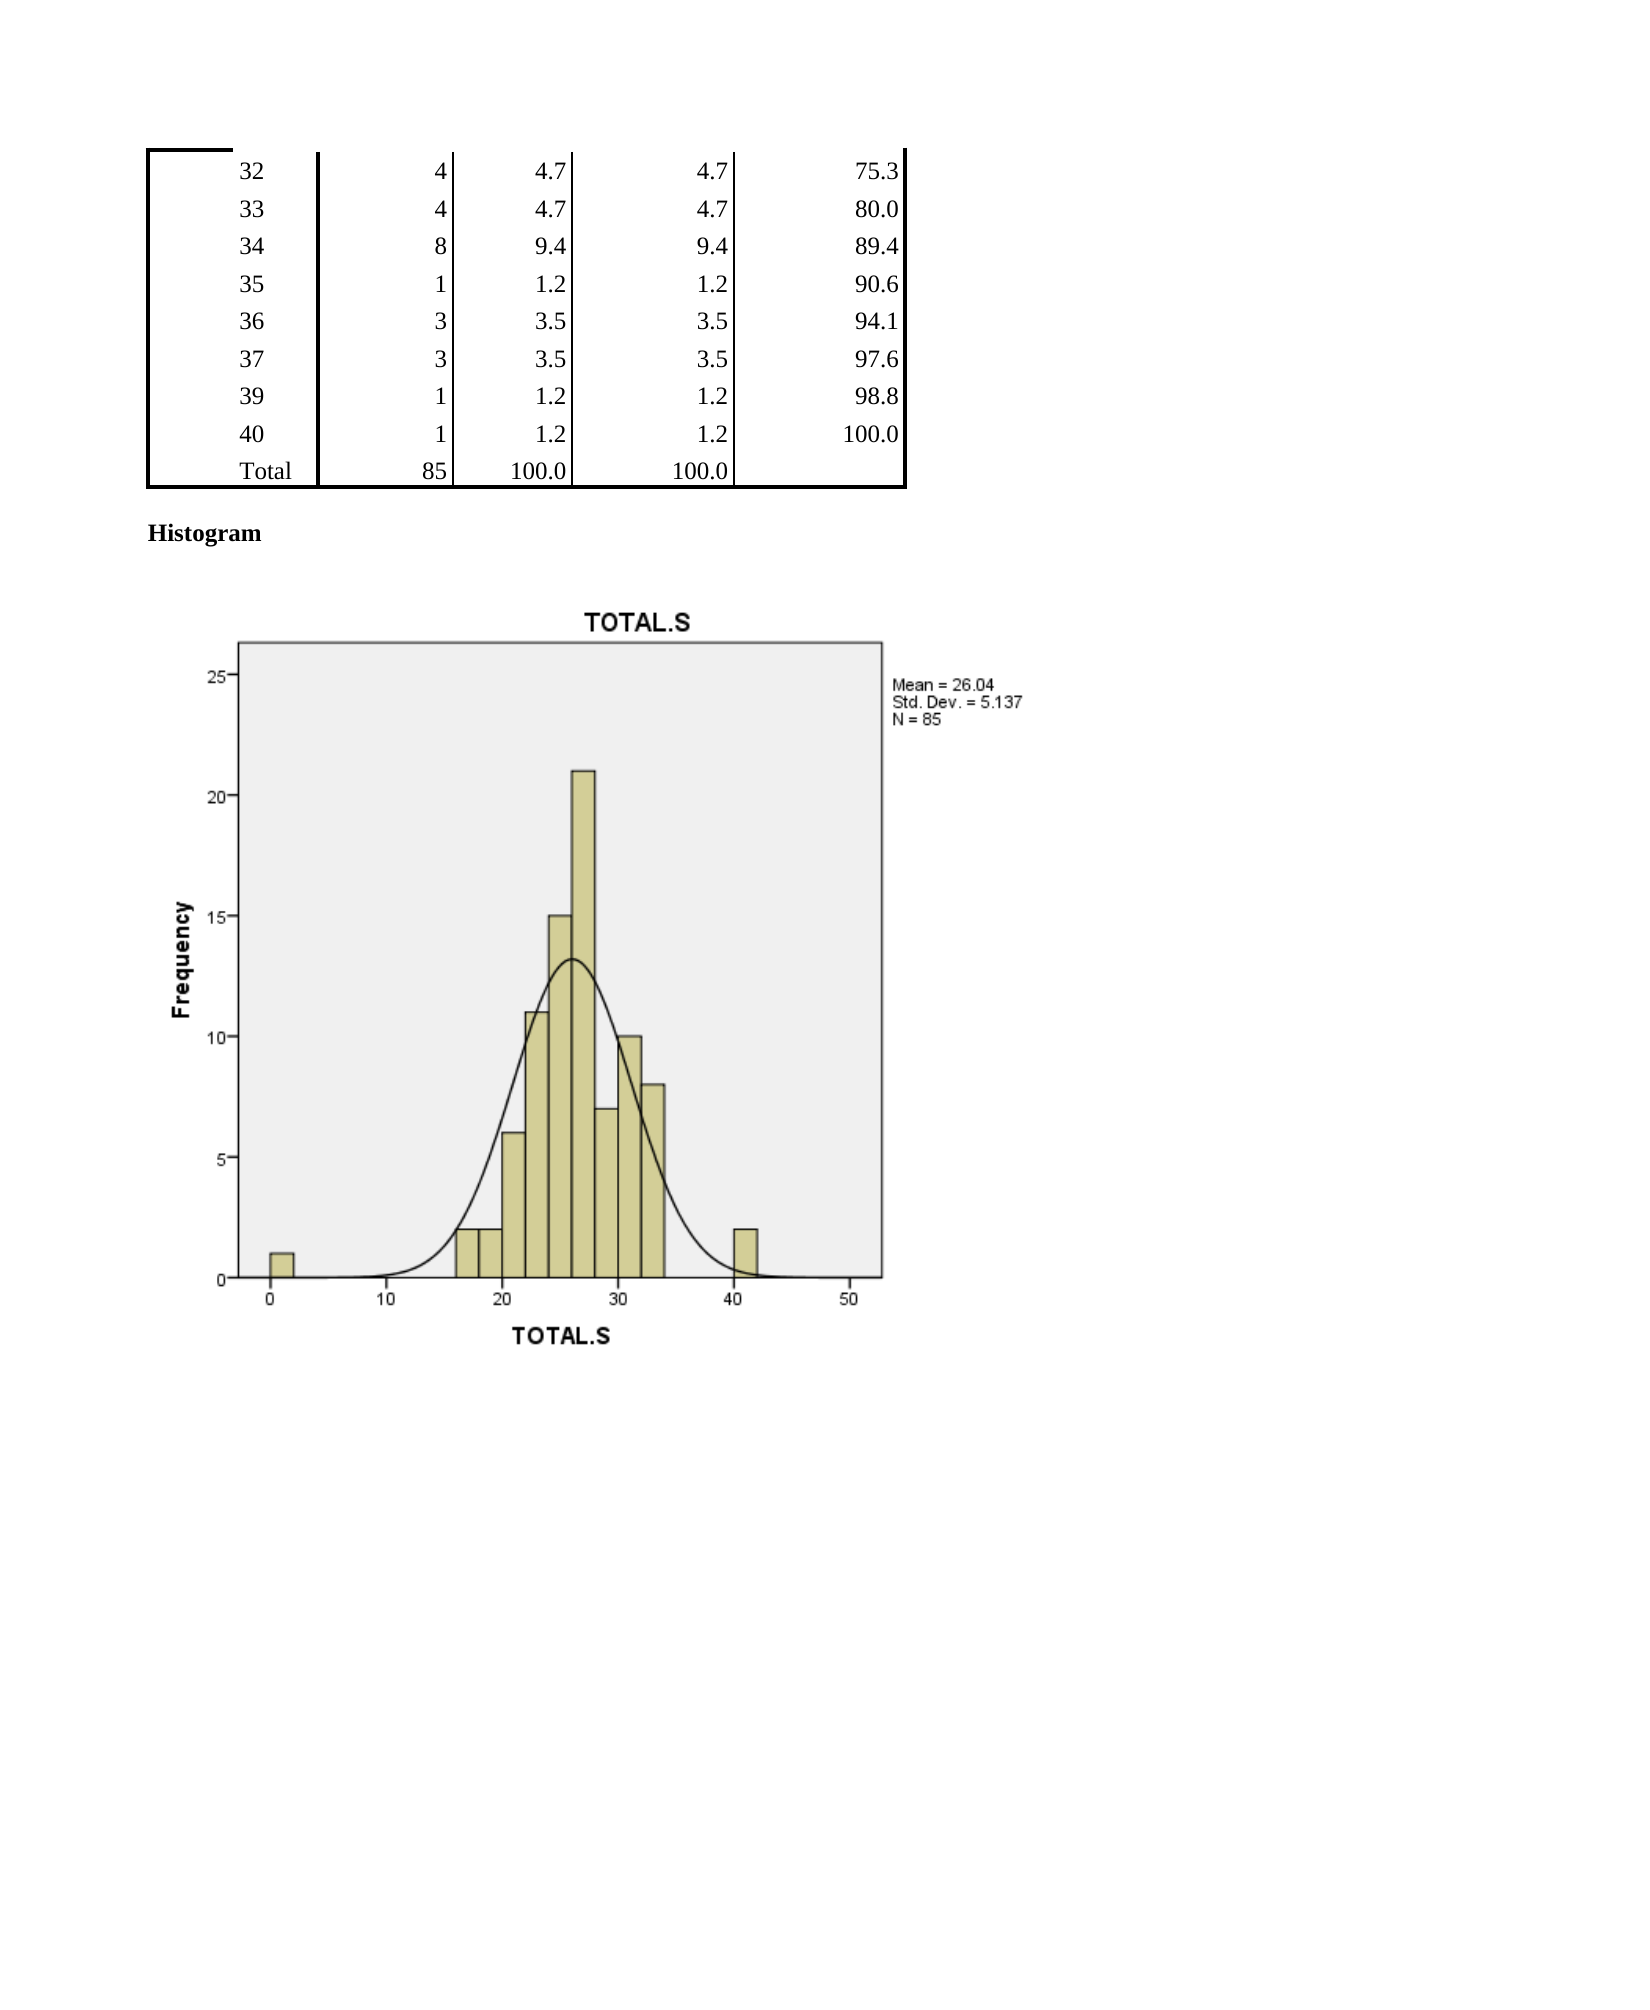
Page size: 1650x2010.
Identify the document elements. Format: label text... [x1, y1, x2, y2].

table_cell 80.0 [735, 185, 903, 223]
table_cell 100.0 [573, 448, 733, 485]
table_cell 4.7 [573, 185, 733, 223]
table_cell 33 [233, 185, 316, 223]
table_cell 100.0 [454, 448, 571, 485]
table_cell 3.5 [454, 335, 571, 373]
table_cell 9.4 [454, 223, 571, 260]
table_cell 94.1 [735, 298, 903, 335]
table_cell 75.3 [734, 148, 903, 185]
table_cell 1.2 [454, 373, 571, 410]
table_cell 4 [318, 148, 453, 185]
table_cell 32 [233, 148, 318, 185]
table_cell 8 [320, 223, 452, 260]
table_cell 98.8 [735, 373, 903, 410]
table_cell 3 [320, 298, 452, 335]
text Histogram [148, 518, 1502, 547]
table_cell 34 [233, 223, 316, 260]
table_cell 4.7 [454, 185, 571, 223]
table_cell 90.6 [735, 260, 903, 298]
table_cell 97.6 [735, 335, 903, 373]
table_cell 40 [233, 410, 316, 448]
table_cell 4.7 [572, 148, 734, 185]
table_cell 1 [320, 373, 452, 410]
table_cell 1.2 [573, 373, 733, 410]
table_cell 89.4 [735, 223, 903, 260]
table_cell 1.2 [573, 410, 733, 448]
table_cell 35 [233, 260, 316, 298]
table_cell 4.7 [453, 148, 572, 185]
table_cell 36 [233, 298, 316, 335]
table_cell 3.5 [573, 335, 733, 373]
table_cell 1.2 [454, 260, 571, 298]
table_cell 4 [320, 185, 452, 223]
table_cell 100.0 [735, 410, 903, 448]
table_cell 3 [320, 335, 452, 373]
table_cell 9.4 [573, 223, 733, 260]
table_cell 1.2 [573, 260, 733, 298]
table_cell 1 [320, 410, 452, 448]
picture [147, 588, 1129, 1371]
table_cell 85 [320, 448, 452, 485]
table_cell 37 [233, 335, 316, 373]
table_cell Total [233, 448, 316, 485]
table_cell 3.5 [573, 298, 733, 335]
table_cell [735, 448, 903, 485]
table_cell 3.5 [454, 298, 571, 335]
table_cell 1 [320, 260, 452, 298]
table_cell 39 [233, 373, 316, 410]
table_cell 1.2 [454, 410, 571, 448]
